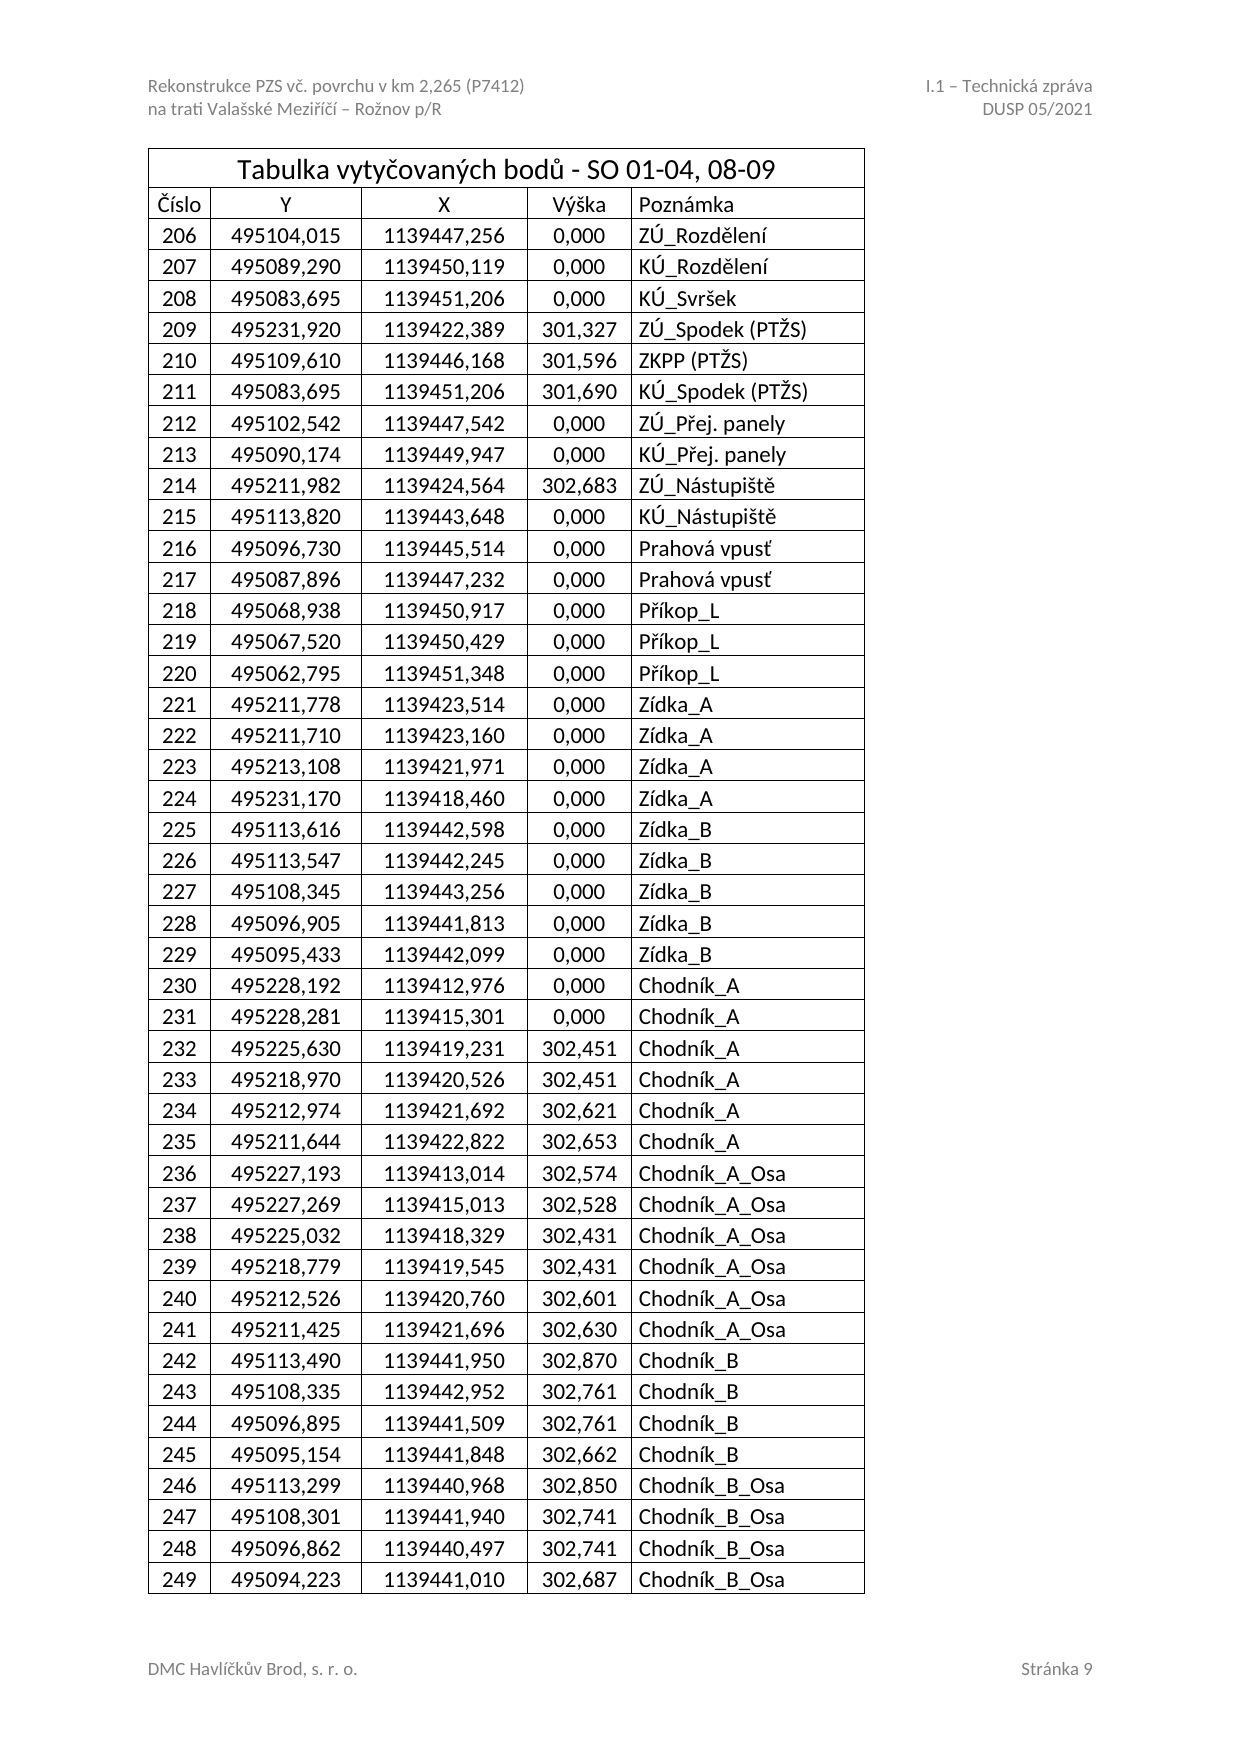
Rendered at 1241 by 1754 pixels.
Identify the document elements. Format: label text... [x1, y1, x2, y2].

table_cell Zídka_A [632, 688, 864, 718]
table_cell Chodník_B [632, 1344, 864, 1374]
table_cell 232 [149, 1031, 210, 1062]
table_cell ZÚ_Rozdělení [632, 219, 864, 249]
table_cell 495096,895 [211, 1406, 361, 1437]
table_cell 495211,425 [211, 1313, 361, 1343]
table_cell 495113,490 [211, 1344, 361, 1374]
table_cell 245 [149, 1438, 210, 1468]
table_cell 209 [149, 313, 210, 343]
table_cell 0,000 [528, 531, 631, 562]
table_cell 495094,223 [211, 1563, 361, 1593]
table_cell 1139413,014 [362, 1156, 527, 1187]
table_cell ZKPP (PTŽS) [632, 344, 864, 374]
table_cell 495108,345 [211, 875, 361, 905]
table_cell 1139441,010 [362, 1563, 527, 1593]
table_cell 226 [149, 844, 210, 874]
table_cell Chodník_A [632, 1063, 864, 1093]
table_cell 1139441,848 [362, 1438, 527, 1468]
table_cell 302,451 [528, 1031, 631, 1062]
table_cell 495109,610 [211, 344, 361, 374]
table_header Tabulka vytyčovaných bodů - SO 01-04, 08-09 [149, 149, 864, 187]
table_cell 1139450,917 [362, 594, 527, 624]
table_cell Chodník_A_Osa [632, 1250, 864, 1280]
table_cell 302,451 [528, 1063, 631, 1093]
table_cell 1139441,813 [362, 906, 527, 937]
table_cell 0,000 [528, 500, 631, 530]
table_cell 0,000 [528, 969, 631, 999]
table_cell KÚ_Přej. panely [632, 438, 864, 468]
table_cell 495113,547 [211, 844, 361, 874]
table_cell 302,574 [528, 1156, 631, 1187]
table_cell 1139441,509 [362, 1406, 527, 1437]
table_cell 495227,269 [211, 1188, 361, 1218]
table_cell Chodník_A_Osa [632, 1313, 864, 1343]
table_cell 0,000 [528, 719, 631, 749]
table_cell 1139450,119 [362, 250, 527, 280]
table_cell 495211,778 [211, 688, 361, 718]
table_cell 495225,032 [211, 1219, 361, 1249]
table_cell Chodník_B_Osa [632, 1531, 864, 1562]
table_cell 495213,108 [211, 750, 361, 780]
table_cell 495218,970 [211, 1063, 361, 1093]
table_cell Chodník_B [632, 1375, 864, 1405]
table_cell 495113,820 [211, 500, 361, 530]
table_cell 495096,862 [211, 1531, 361, 1562]
table_cell 302,761 [528, 1375, 631, 1405]
table_cell 1139442,598 [362, 813, 527, 843]
table_cell 301,690 [528, 375, 631, 405]
table_cell Chodník_A [632, 969, 864, 999]
table_cell 238 [149, 1219, 210, 1249]
table_cell 233 [149, 1063, 210, 1093]
table_cell 302,621 [528, 1094, 631, 1124]
table_cell 0,000 [528, 250, 631, 280]
table_cell 0,000 [528, 656, 631, 687]
table_cell 495102,542 [211, 406, 361, 437]
table_cell 495090,174 [211, 438, 361, 468]
table_cell X [362, 188, 527, 218]
table_cell 228 [149, 906, 210, 937]
table_cell 1139423,160 [362, 719, 527, 749]
table_cell 1139441,940 [362, 1500, 527, 1530]
table_cell 495067,520 [211, 625, 361, 655]
table_cell 237 [149, 1188, 210, 1218]
table_cell 1139447,256 [362, 219, 527, 249]
table_cell 1139422,389 [362, 313, 527, 343]
table_cell 495087,896 [211, 563, 361, 593]
table_cell 1139421,692 [362, 1094, 527, 1124]
table_cell 302,870 [528, 1344, 631, 1374]
table_cell 222 [149, 719, 210, 749]
table_cell 220 [149, 656, 210, 687]
table_cell 495089,290 [211, 250, 361, 280]
table_cell 0,000 [528, 219, 631, 249]
table_cell 235 [149, 1125, 210, 1155]
table_cell 495083,695 [211, 281, 361, 312]
table_cell 206 [149, 219, 210, 249]
table_cell 1139423,514 [362, 688, 527, 718]
table_cell 236 [149, 1156, 210, 1187]
table_cell 495218,779 [211, 1250, 361, 1280]
table_cell 1139419,545 [362, 1250, 527, 1280]
table_cell 302,431 [528, 1219, 631, 1249]
table_cell 216 [149, 531, 210, 562]
table_cell 218 [149, 594, 210, 624]
table_cell 1139451,206 [362, 281, 527, 312]
table_cell 1139421,971 [362, 750, 527, 780]
table_cell 0,000 [528, 938, 631, 968]
table_cell Zídka_B [632, 844, 864, 874]
table_cell 1139424,564 [362, 469, 527, 499]
table_cell 213 [149, 438, 210, 468]
table_cell 495212,974 [211, 1094, 361, 1124]
table_cell Zídka_A [632, 750, 864, 780]
table_cell 1139418,329 [362, 1219, 527, 1249]
table_cell Chodník_B [632, 1438, 864, 1468]
table_cell 302,850 [528, 1469, 631, 1499]
table_cell 239 [149, 1250, 210, 1280]
table_cell Chodník_A [632, 1125, 864, 1155]
table_cell Zídka_A [632, 719, 864, 749]
table_cell 495104,015 [211, 219, 361, 249]
table_cell 495211,710 [211, 719, 361, 749]
table_cell 495113,299 [211, 1469, 361, 1499]
table_cell 249 [149, 1563, 210, 1593]
table_cell Chodník_A [632, 1094, 864, 1124]
table_cell 1139440,968 [362, 1469, 527, 1499]
table_cell Příkop_L [632, 594, 864, 624]
table_cell 302,761 [528, 1406, 631, 1437]
table_cell 0,000 [528, 1000, 631, 1030]
table_cell 1139445,514 [362, 531, 527, 562]
table_cell 495231,920 [211, 313, 361, 343]
table_cell 224 [149, 781, 210, 812]
table_cell 1139449,947 [362, 438, 527, 468]
table_cell 217 [149, 563, 210, 593]
table_cell KÚ_Rozdělení [632, 250, 864, 280]
table_cell KÚ_Nástupiště [632, 500, 864, 530]
table_cell 1139451,348 [362, 656, 527, 687]
table_cell 302,662 [528, 1438, 631, 1468]
table_cell 0,000 [528, 281, 631, 312]
table_cell 211 [149, 375, 210, 405]
table_cell 221 [149, 688, 210, 718]
table_cell 495227,193 [211, 1156, 361, 1187]
table_cell 1139420,526 [362, 1063, 527, 1093]
table_cell 495108,335 [211, 1375, 361, 1405]
table_cell 495095,154 [211, 1438, 361, 1468]
table_cell ZÚ_Nástupiště [632, 469, 864, 499]
table_cell 1139415,013 [362, 1188, 527, 1218]
table_cell 1139419,231 [362, 1031, 527, 1062]
table_cell 0,000 [528, 844, 631, 874]
table_cell 495211,644 [211, 1125, 361, 1155]
table_cell Chodník_A_Osa [632, 1219, 864, 1249]
table_cell 302,687 [528, 1563, 631, 1593]
table_cell 1139421,696 [362, 1313, 527, 1343]
table_cell 1139451,206 [362, 375, 527, 405]
table_cell 210 [149, 344, 210, 374]
table_cell 248 [149, 1531, 210, 1562]
table_cell 1139420,760 [362, 1281, 527, 1312]
table_cell 495225,630 [211, 1031, 361, 1062]
table_cell 229 [149, 938, 210, 968]
table_cell 495083,695 [211, 375, 361, 405]
table_cell 242 [149, 1344, 210, 1374]
table_cell 302,741 [528, 1531, 631, 1562]
table_cell 1139442,952 [362, 1375, 527, 1405]
table_cell 1139418,460 [362, 781, 527, 812]
table_cell 1139415,301 [362, 1000, 527, 1030]
table_cell 234 [149, 1094, 210, 1124]
table_cell 1139446,168 [362, 344, 527, 374]
table_cell Zídka_B [632, 906, 864, 937]
table_cell 302,528 [528, 1188, 631, 1218]
table_cell 302,653 [528, 1125, 631, 1155]
table_cell 302,683 [528, 469, 631, 499]
table_cell 241 [149, 1313, 210, 1343]
table_cell Chodník_B_Osa [632, 1469, 864, 1499]
table_cell 495211,982 [211, 469, 361, 499]
table_cell 0,000 [528, 406, 631, 437]
table_cell 244 [149, 1406, 210, 1437]
table_cell KÚ_Svršek [632, 281, 864, 312]
table_cell 0,000 [528, 688, 631, 718]
table_cell 495113,616 [211, 813, 361, 843]
table_cell Chodník_A [632, 1031, 864, 1062]
table_cell 495228,192 [211, 969, 361, 999]
table_cell 1139442,245 [362, 844, 527, 874]
table_cell Chodník_A [632, 1000, 864, 1030]
table_cell Poznámka [632, 188, 864, 218]
table_cell ZÚ_Přej. panely [632, 406, 864, 437]
table_cell 0,000 [528, 875, 631, 905]
table_cell 1139442,099 [362, 938, 527, 968]
table_cell Zídka_B [632, 938, 864, 968]
table_cell 495096,905 [211, 906, 361, 937]
table_cell Chodník_A_Osa [632, 1281, 864, 1312]
table_cell Y [211, 188, 361, 218]
table_cell 302,741 [528, 1500, 631, 1530]
table_cell 1139443,256 [362, 875, 527, 905]
table_cell Chodník_B [632, 1406, 864, 1437]
table_cell 231 [149, 1000, 210, 1030]
table_cell 0,000 [528, 594, 631, 624]
table_cell 247 [149, 1500, 210, 1530]
table_cell Číslo [149, 188, 210, 218]
table_cell 219 [149, 625, 210, 655]
table_cell 1139443,648 [362, 500, 527, 530]
table_cell 495096,730 [211, 531, 361, 562]
table_cell 0,000 [528, 438, 631, 468]
table_cell 1139450,429 [362, 625, 527, 655]
table_cell Chodník_B_Osa [632, 1563, 864, 1593]
table_cell ZÚ_Spodek (PTŽS) [632, 313, 864, 343]
table_cell 1139422,822 [362, 1125, 527, 1155]
table_cell 215 [149, 500, 210, 530]
table_cell 302,601 [528, 1281, 631, 1312]
table_cell Zídka_B [632, 813, 864, 843]
table_cell 0,000 [528, 750, 631, 780]
table_cell 301,596 [528, 344, 631, 374]
table_cell 495228,281 [211, 1000, 361, 1030]
table_cell 0,000 [528, 563, 631, 593]
table_cell 0,000 [528, 625, 631, 655]
table_cell Příkop_L [632, 625, 864, 655]
table_cell 1139447,542 [362, 406, 527, 437]
table_cell 227 [149, 875, 210, 905]
table_cell Prahová vpusť [632, 531, 864, 562]
table_cell KÚ_Spodek (PTŽS) [632, 375, 864, 405]
table_cell 207 [149, 250, 210, 280]
table_cell 230 [149, 969, 210, 999]
table_cell 495212,526 [211, 1281, 361, 1312]
table_cell Zídka_B [632, 875, 864, 905]
table_cell 0,000 [528, 906, 631, 937]
table_cell 495095,433 [211, 938, 361, 968]
table_cell Prahová vpusť [632, 563, 864, 593]
table_cell 302,431 [528, 1250, 631, 1280]
table_cell 243 [149, 1375, 210, 1405]
table_cell 495108,301 [211, 1500, 361, 1530]
table_cell Chodník_B_Osa [632, 1500, 864, 1530]
table_cell 225 [149, 813, 210, 843]
table_cell 223 [149, 750, 210, 780]
table_cell 1139412,976 [362, 969, 527, 999]
table_cell Výška [528, 188, 631, 218]
table_cell Zídka_A [632, 781, 864, 812]
table_cell 495062,795 [211, 656, 361, 687]
table_cell 301,327 [528, 313, 631, 343]
table_cell 240 [149, 1281, 210, 1312]
table_cell 0,000 [528, 781, 631, 812]
table_cell 495231,170 [211, 781, 361, 812]
table_cell 1139447,232 [362, 563, 527, 593]
table_cell 1139441,950 [362, 1344, 527, 1374]
table_cell Příkop_L [632, 656, 864, 687]
table_cell 246 [149, 1469, 210, 1499]
table_cell Chodník_A_Osa [632, 1188, 864, 1218]
table_cell 214 [149, 469, 210, 499]
table_cell 208 [149, 281, 210, 312]
table_cell 1139440,497 [362, 1531, 527, 1562]
table_cell Chodník_A_Osa [632, 1156, 864, 1187]
table_cell 0,000 [528, 813, 631, 843]
table_cell 212 [149, 406, 210, 437]
table_cell 495068,938 [211, 594, 361, 624]
table_cell 302,630 [528, 1313, 631, 1343]
